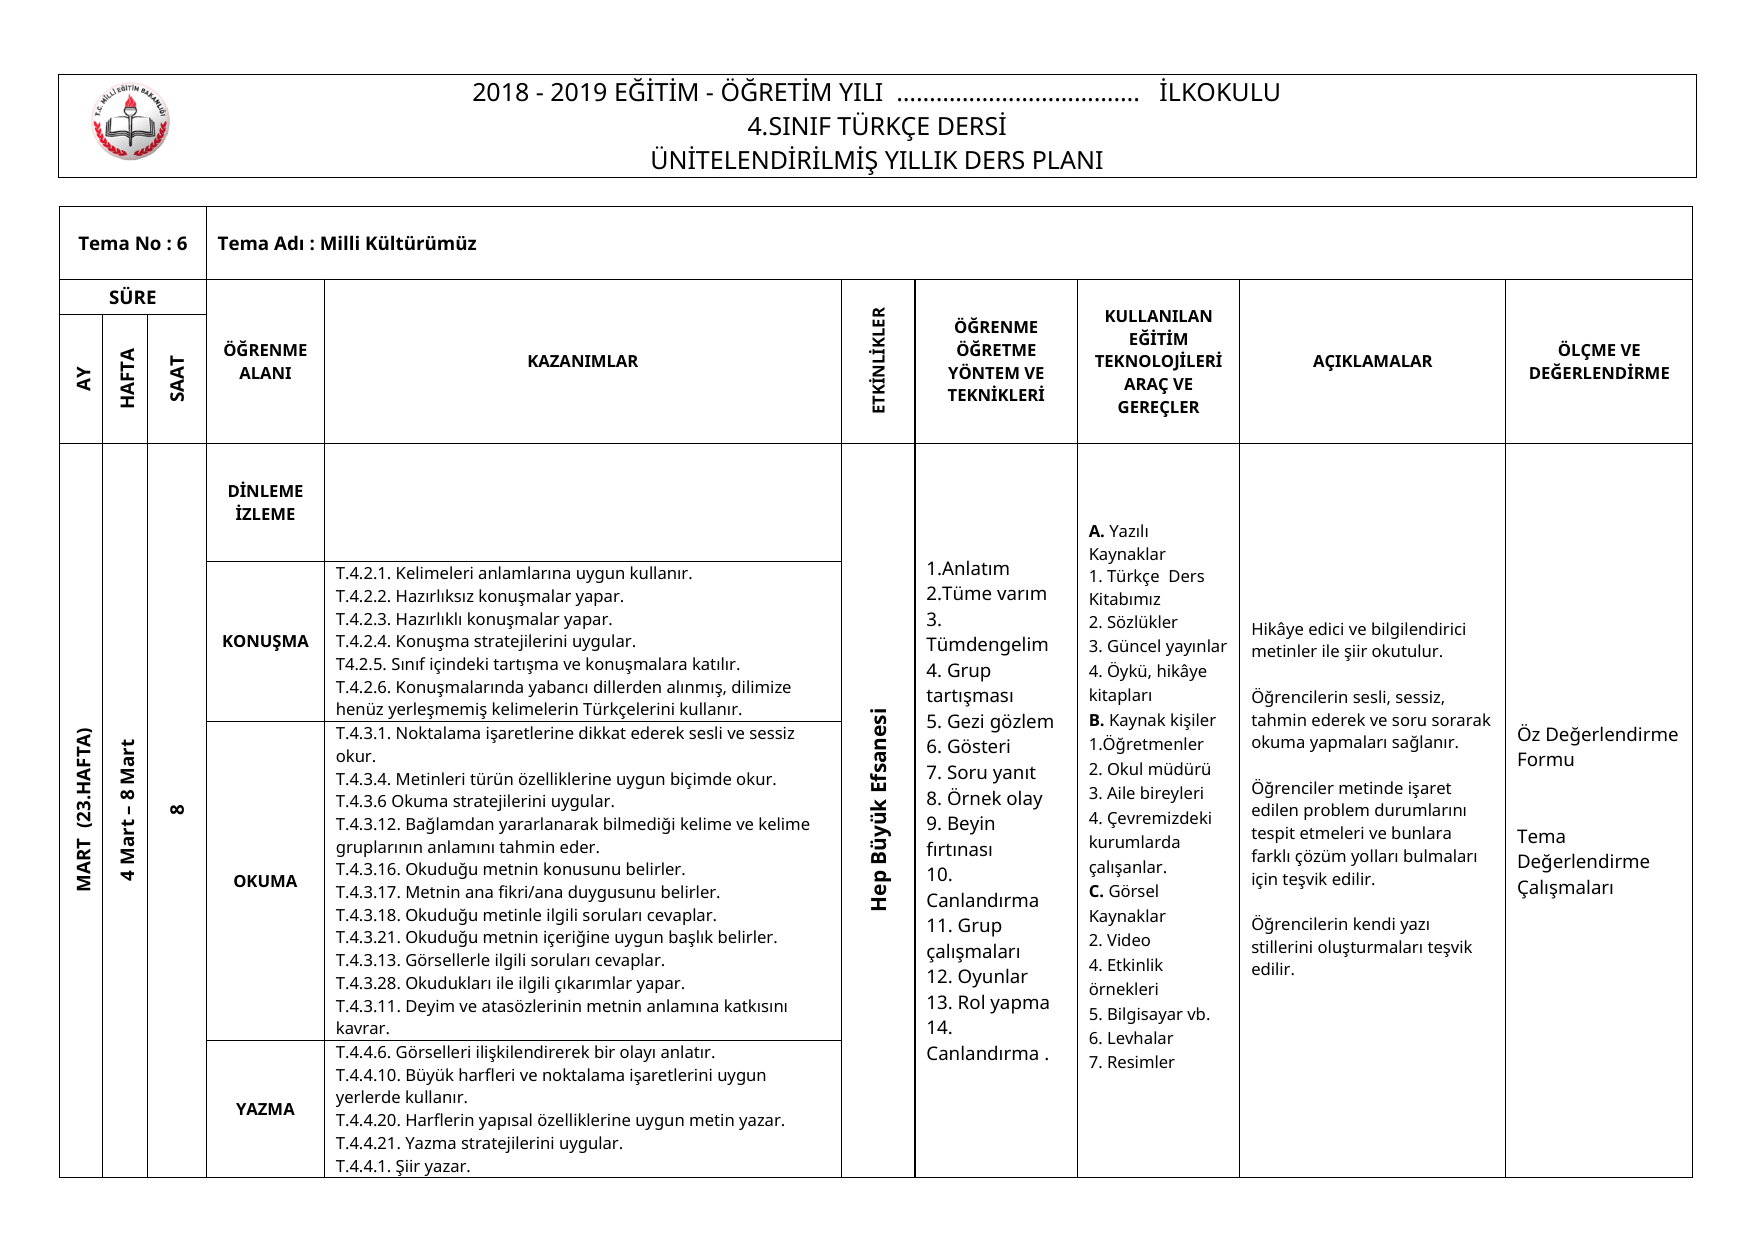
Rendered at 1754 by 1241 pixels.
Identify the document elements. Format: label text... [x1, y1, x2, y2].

table_cell SÜRE [60, 280, 206, 314]
table_cell AÇIKLAMALAR [1240, 280, 1505, 443]
table_cell Hep Büyük Efsanesi [842, 444, 914, 1177]
table_header Tema Adı : Milli Kültürümüz [207, 207, 1692, 279]
table_cell KONUŞMA [207, 562, 324, 721]
picture [85, 77, 175, 167]
table_cell DİNLEME İZLEME [207, 444, 324, 561]
table_cell 1.Anlatım 2.Tüme varım 3. Tümdengelim 4. Grup tartışması 5. Gezi gözlem 6. Gösteri 7. Soru yanıt 8. Örnek olay 9. Beyin fırtınası 10. Canlandırma 11. Grup çalışmaları 12. Oyunlar 13. Rol yapma 14. Canlandırma . [916, 444, 1077, 1177]
table_cell Hikâye edici ve bilgilendirici metinler ile şiir okutulur. Öğrencilerin sesli, sessiz, tahmin ederek ve soru sorarak okuma yapmaları sağlanır. Öğrenciler metinde işaret edilen problem durumlarını tespit etmeleri ve bunlara farklı çözüm yolları bulmaları için teşvik edilir. Öğrencilerin kendi yazı stillerini oluşturmaları teşvik edilir. [1240, 444, 1505, 1177]
table_cell KAZANIMLAR [325, 280, 841, 443]
table_cell ÖLÇME VE DEĞERLENDİRME [1506, 280, 1692, 443]
table_cell ÖĞRENME ALANI [207, 280, 324, 443]
table_cell [325, 444, 841, 561]
table_cell OKUMA [207, 722, 324, 1040]
table_cell T.4.3.1. Noktalama işaretlerine dikkat ederek sesli ve sessiz okur. T.4.3.4. Metinleri türün özelliklerine uygun biçimde okur. T.4.3.6 Okuma stratejilerini uygular. T.4.3.12. Bağlamdan yararlanarak bilmediği kelime ve kelime gruplarının anlamını tahmin eder. T.4.3.16. Okuduğu metnin konusunu belirler. T.4.3.17. Metnin ana fikri/ana duygusunu belirler. T.4.3.18. Okuduğu metinle ilgili soruları cevaplar. T.4.3.21. Okuduğu metnin içeriğine uygun başlık belirler. T.4.3.13. Görsellerle ilgili soruları cevaplar. T.4.3.28. Okudukları ile ilgili çıkarımlar yapar. T.4.3.11. Deyim ve atasözlerinin metnin anlamına katkısını kavrar. [325, 722, 841, 1040]
table_cell KULLANILAN EĞİTİM TEKNOLOJİLERİ ARAÇ VE GEREÇLER [1078, 280, 1239, 443]
table_cell AY [60, 315, 102, 443]
table_cell YAZMA [207, 1041, 324, 1177]
table_cell T.4.4.6. Görselleri ilişkilendirerek bir olayı anlatır. T.4.4.10. Büyük harfleri ve noktalama işaretlerini uygun yerlerde kullanır. T.4.4.20. Harflerin yapısal özelliklerine uygun metin yazar. T.4.4.21. Yazma stratejilerini uygular. T.4.4.1. Şiir yazar. [325, 1041, 841, 1177]
table_cell MART (23.HAFTA) [60, 444, 102, 1177]
table_header Tema No : 6 [60, 207, 206, 279]
table_cell SAAT [148, 315, 206, 443]
table_cell Öz Değerlendirme Formu Tema Değerlendirme Çalışmaları [1506, 444, 1692, 1177]
table_cell T.4.2.1. Kelimeleri anlamlarına uygun kullanır. T.4.2.2. Hazırlıksız konuşmalar yapar. T.4.2.3. Hazırlıklı konuşmalar yapar. T.4.2.4. Konuşma stratejilerini uygular. T4.2.5. Sınıf içindeki tartışma ve konuşmalara katılır. T.4.2.6. Konuşmalarında yabancı dillerden alınmış, dilimize henüz yerleşmemiş kelimelerin Türkçelerini kullanır. [325, 562, 841, 721]
table_cell ETKİNLİKLER [842, 280, 914, 443]
table_cell ÖĞRENME ÖĞRETME YÖNTEM VE TEKNİKLERİ [916, 280, 1077, 443]
table_cell HAFTA [103, 315, 147, 443]
table_cell A. Yazılı Kaynaklar 1. Türkçe Ders Kitabımız 2. Sözlükler 3. Güncel yayınlar 4. Öykü, hikâye kitapları B. Kaynak kişiler 1.Öğretmenler 2. Okul müdürü 3. Aile bireyleri 4. Çevremizdeki kurumlarda çalışanlar. C. Görsel Kaynaklar 2. Video 4. Etkinlik örnekleri 5. Bilgisayar vb. 6. Levhalar 7. Resimler [1078, 444, 1239, 1177]
table_cell 8 [148, 444, 206, 1177]
table_cell 4 Mart – 8 Mart [103, 444, 147, 1177]
